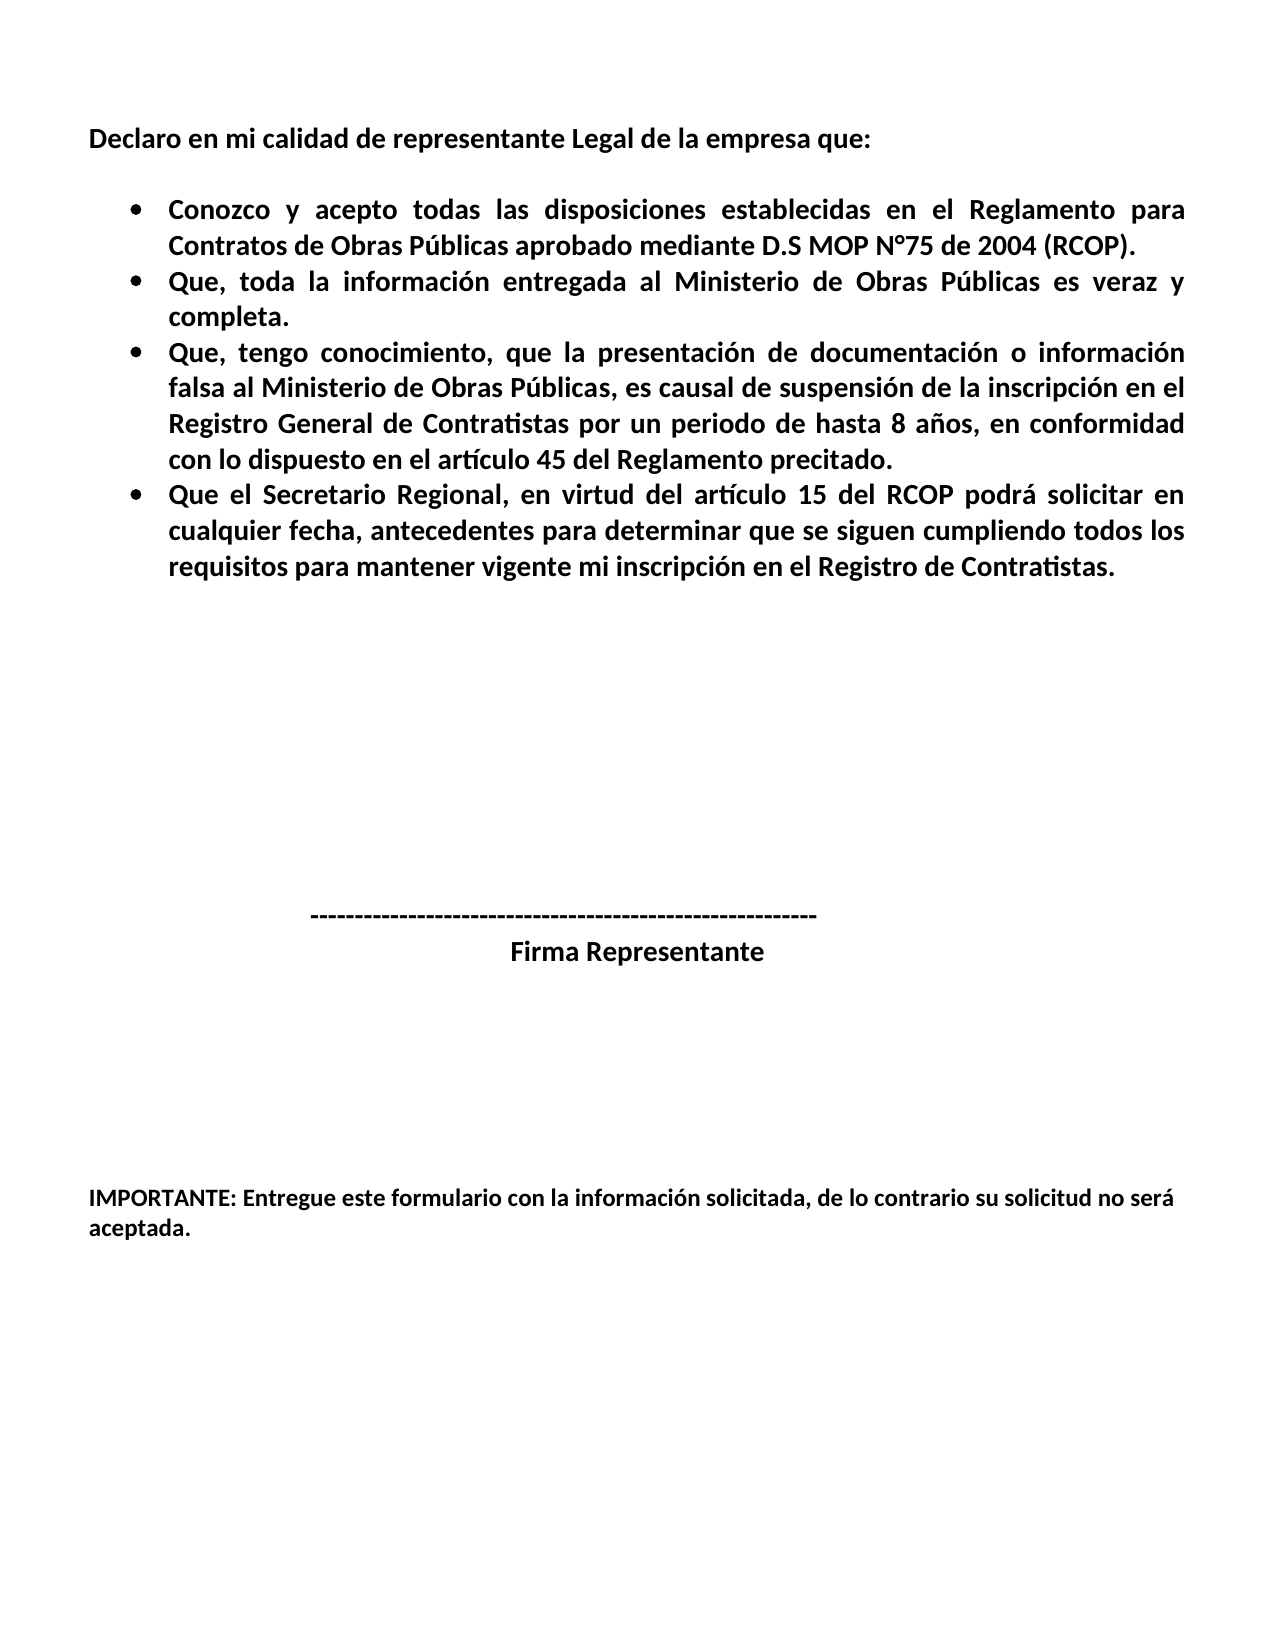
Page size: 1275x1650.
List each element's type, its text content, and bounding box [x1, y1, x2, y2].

list Que, tengo conocimiento, que la presentación de documentación o información falsa al Ministerio de Obras Públicas, es causal de suspensión de la inscripción en el Registro General de Contratistas por un periodo de hasta 8 años, en conformidad con lo dispuesto en el artículo 45 del Reglamento precitado. [131, 334, 1186, 476]
text Firma Representante [89, 933, 1186, 968]
text --------------------------------------------------------- [89, 897, 1186, 933]
list Que, toda la información entregada al Ministerio de Obras Públicas es veraz y completa. [131, 263, 1186, 334]
list Conozco y acepto todas las disposiciones establecidas en el Reglamento para Contratos de Obras Públicas aprobado mediante D.S MOP N°75 de 2004 (RCOP). [131, 191, 1186, 263]
text Declaro en mi calidad de representante Legal de la empresa que: [89, 120, 1186, 156]
text IMPORTANTE: Entregue este formulario con la información solicitada, de lo contrario su solicitud no será aceptada. [89, 1182, 1186, 1243]
list Que el Secretario Regional, en virtud del artículo 15 del RCOP podrá solicitar en cualquier fecha, antecedentes para determinar que se siguen cumpliendo todos los requisitos para mantener vigente mi inscripción en el Registro de Contratistas. [131, 476, 1186, 583]
